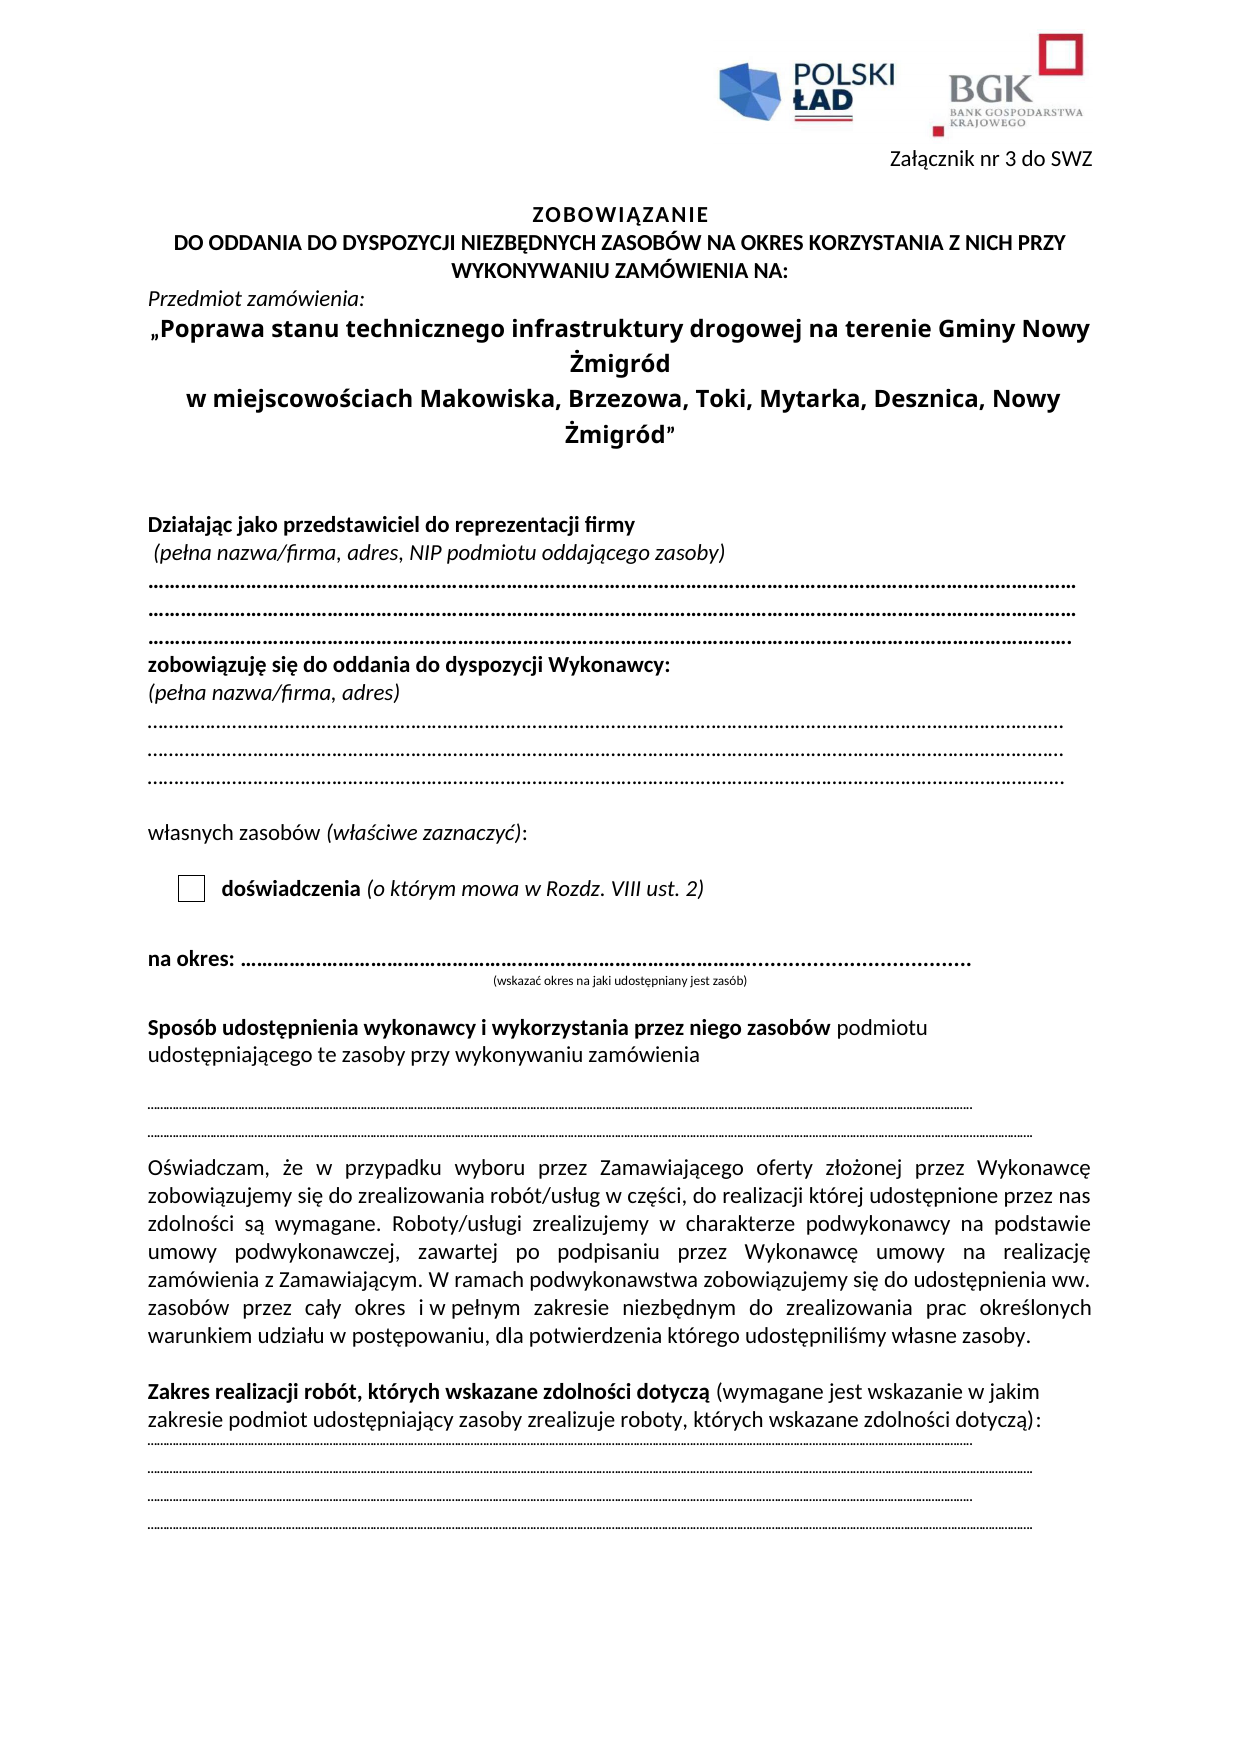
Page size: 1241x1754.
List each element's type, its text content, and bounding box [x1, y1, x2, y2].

text ………………………………………………………………………………………………………………………………………………………………………………………………………………………………………………………………………………………………………………………………………………………………………………………………………………………………………………………….………………….. [148, 706, 1078, 790]
text ………………………………………………………………………………………………………………………………………………………………………………………………………………………………………..……………………………………………………………………………………………………………………………………………………………………………………………………………..…………………………………………. [148, 1433, 1092, 1489]
picture [713, 29, 1093, 144]
text ………………………………………………………………………………………………………………………………………………………………………………………………………………………………………..……………………………………………………………………………………………………………………………………………………………………………………………………………..…………………………………………. [148, 1489, 1092, 1545]
text „Poprawa stanu technicznego infrastruktury drogowej na terenie Gminy Nowy Żmigród w miejscowościach Makowiska, Brzezowa, Toki, Mytarka, Desznica, Nowy Żmigród” [148, 312, 1092, 450]
text Sposób udostępnienia wykonawcy i wykorzystania przez niego zasobów podmiotu udostępniającego te zasoby przy wykonywaniu zamówienia [148, 1013, 1092, 1069]
text doświadczenia (o którym mowa w Rozdz. VIII ust. 2) [177, 874, 1092, 902]
text Działając jako przedstawiciel do reprezentacji firmy [148, 510, 1092, 538]
text Oświadczam, że w przypadku wyboru przez Zamawiającego oferty złożonej przez Wykonawcę zobowiązujemy się do zrealizowania robót/usług w części, do realizacji której udostępnione przez nas zdolności są wymagane. Roboty/usługi zrealizujemy w charakterze podwykonawcy na podstawie umowy podwykonawczej, zawartej po podpisaniu przez Wykonawcę umowy na realizację zamówienia z Zamawiającym. W ramach podwykonawstwa zobowiązujemy się do udostępnienia ww. zasobów przez cały okres i w pełnym zakresie niezbędnym do zrealizowania prac określonych warunkiem udziału w postępowaniu, dla potwierdzenia którego udostępniliśmy własne zasoby. [148, 1153, 1092, 1349]
text (wskazać okres na jaki udostępniany jest zasób) [148, 972, 1092, 1000]
text własnych zasobów (właściwe zaznaczyć): [148, 818, 1092, 846]
text na okres: …………………………………………………………………………………..................................... [148, 944, 1092, 972]
text ………………………………………………………………………………………………………………………………………………………………………………………………………………………………………………………………………………………………………………………………………………………………………………………………………………………………….…………………………………. [148, 566, 1092, 650]
text (pełna nazwa/firma, adres) [148, 678, 1078, 706]
text DO ODDANIA DO DYSPOZYCJI NIEZBĘDNYCH ZASOBÓW NA OKRES KORZYSTANIA Z NICH PRZY WYKONYWANIU ZAMÓWIENIA NA: [148, 228, 1092, 284]
text (pełna nazwa/firma, adres, NIP podmiotu oddającego zasoby) [148, 538, 1078, 566]
text ………………………………………………………………………………………………………………………………………………………………………………………………………………………………………..………………………………………………………………………………………………………………………………………………………………………………………………………………………………………..………………. [148, 1097, 1092, 1153]
text zobowiązuję się do oddania do dyspozycji Wykonawcy: [148, 650, 1092, 678]
text ZOBOWIĄZANIE [148, 200, 1092, 228]
text Przedmiot zamówienia: [148, 284, 1092, 312]
text Zakres realizacji robót, których wskazane zdolności dotyczą (wymagane jest wskazanie w jakim zakresie podmiot udostępniający zasoby zrealizuje roboty, których wskazane zdolności dotyczą): [148, 1377, 1092, 1433]
